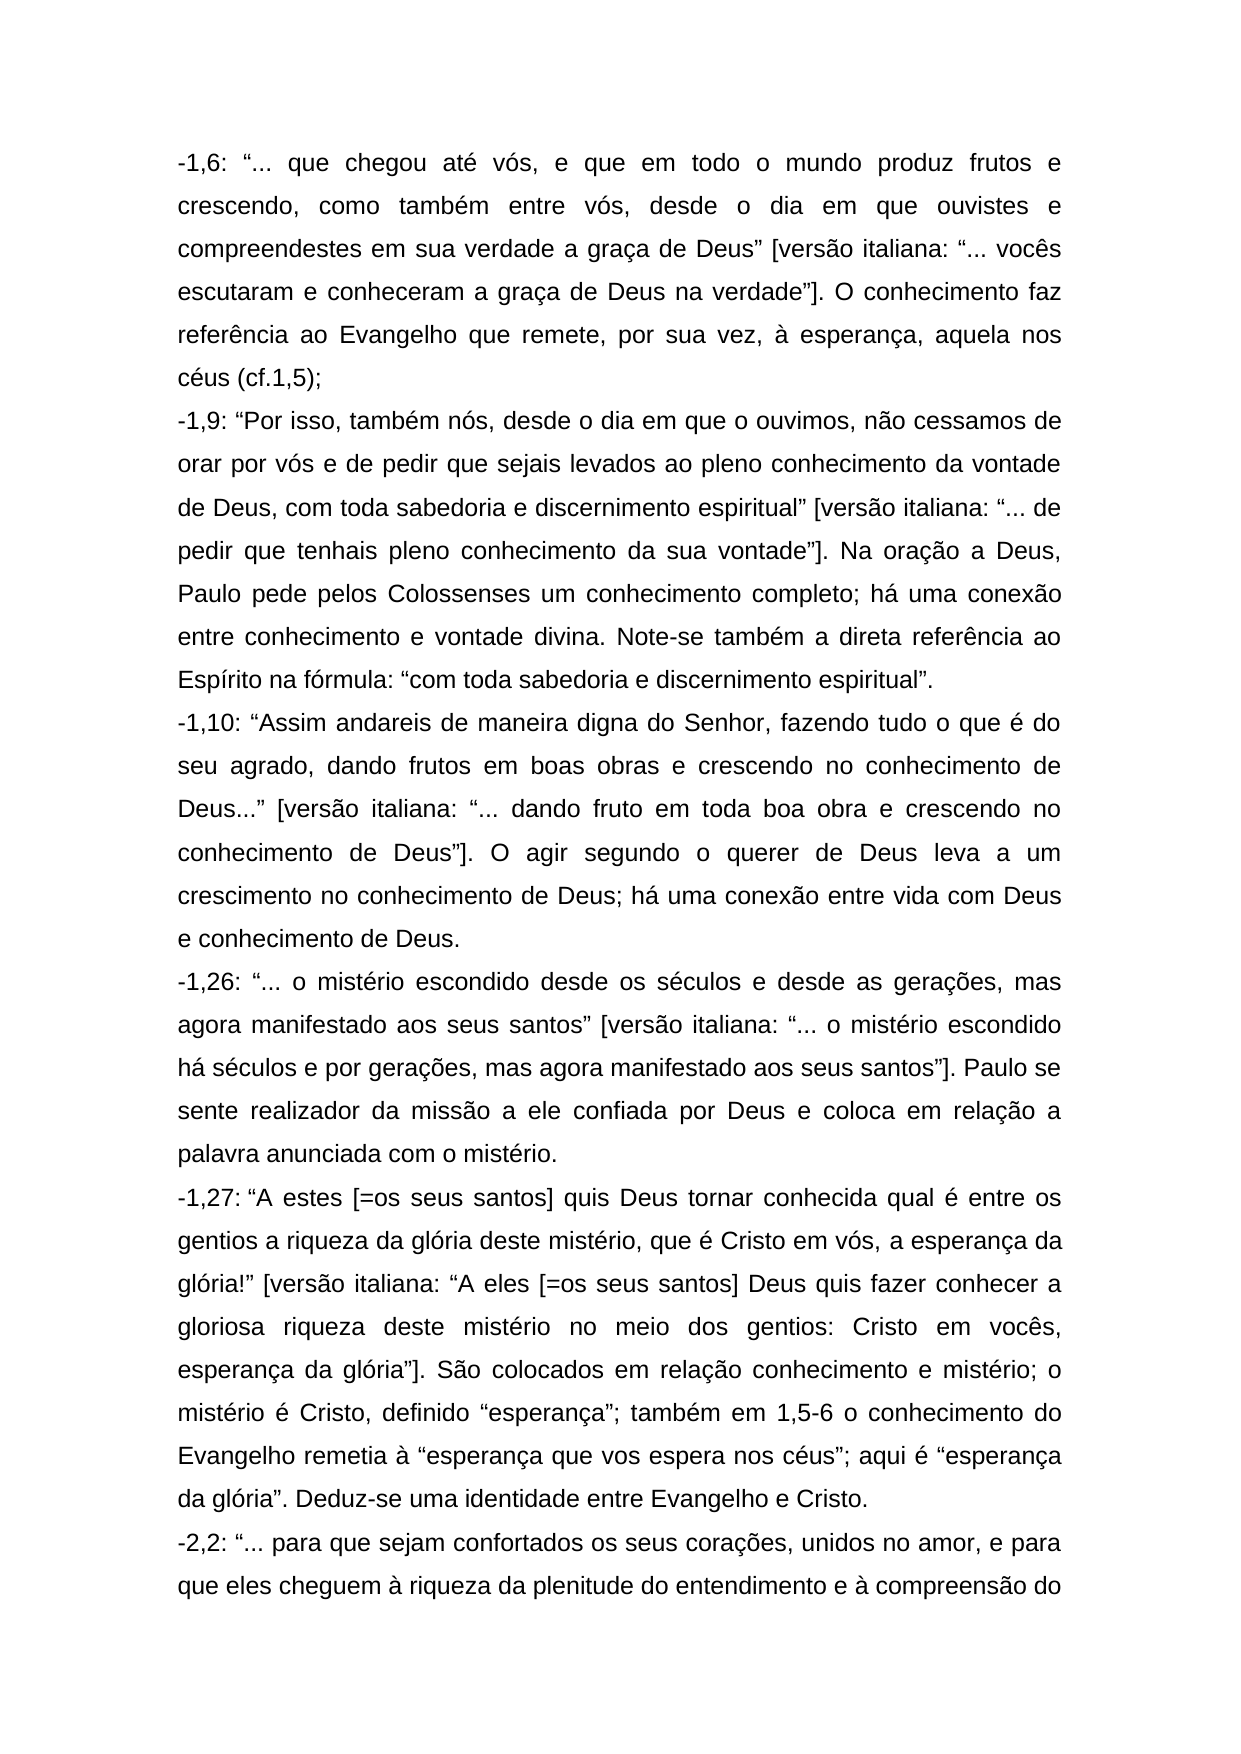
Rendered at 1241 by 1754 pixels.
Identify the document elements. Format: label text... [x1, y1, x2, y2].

text -1,9: “Por isso, também nós, desde o dia em que o ouvimos, não cessamos de orar por vós e de pedir que sejais levados ao pleno conhecimento da vontade de Deus, com toda sabedoria e discernimento espiritual” [versão italiana: “... de pedir que tenhais pleno conhecimento da sua vontade”]. Na oração a Deus, Paulo pede pelos Colossenses um conhecimento completo; há uma conexão entre conhecimento e vontade divina. Note-se também a direta referência ao Espírito na fórmula: “com toda sabedoria e discernimento espiritual”. [177, 406, 1063, 694]
text -1,27: “A estes [=os seus santos] quis Deus tornar conhecida qual é entre os gentios a riqueza da glória deste mistério, que é Cristo em vós, a esperança da glória!” [versão italiana: “A eles [=os seus santos] Deus quis fazer conhecer a gloriosa riqueza deste mistério no meio dos gentios: Cristo em vocês, esperança da glória”]. São colocados em relação conhecimento e mistério; o mistério é Cristo, definido “esperança”; também em 1,5-6 o conhecimento do Evangelho remetia à “esperança que vos espera nos céus”; aqui é “esperança da glória”. Deduz-se uma identidade entre Evangelho e Cristo. [177, 1183, 1063, 1513]
text -1,10: “Assim andareis de maneira digna do Senhor, fazendo tudo o que é do seu agrado, dando frutos em boas obras e crescendo no conhecimento de Deus...” [versão italiana: “... dando fruto em toda boa obra e crescendo no conhecimento de Deus”]. O agir segundo o querer de Deus leva a um crescimento no conhecimento de Deus; há uma conexão entre vida com Deus e conhecimento de Deus. [177, 708, 1063, 953]
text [177, 1528, 1063, 1599]
text -1,6: “... que chegou até vós, e que em todo o mundo produz frutos e crescendo, como também entre vós, desde o dia em que ouvistes e compreendestes em sua verdade a graça de Deus” [versão italiana: “... vocês escutaram e conheceram a graça de Deus na verdade”]. O conhecimento faz referência ao Evangelho que remete, por sua vez, à esperança, aquela nos céus (cf.1,5); [177, 148, 1063, 392]
text -1,26: “... o mistério escondido desde os séculos e desde as gerações, mas agora manifestado aos seus santos” [versão italiana: “... o mistério escondido há séculos e por gerações, mas agora manifestado aos seus santos”]. Paulo se sente realizador da missão a ele confiada por Deus e coloca em relação a palavra anunciada com o mistério. [177, 967, 1063, 1168]
